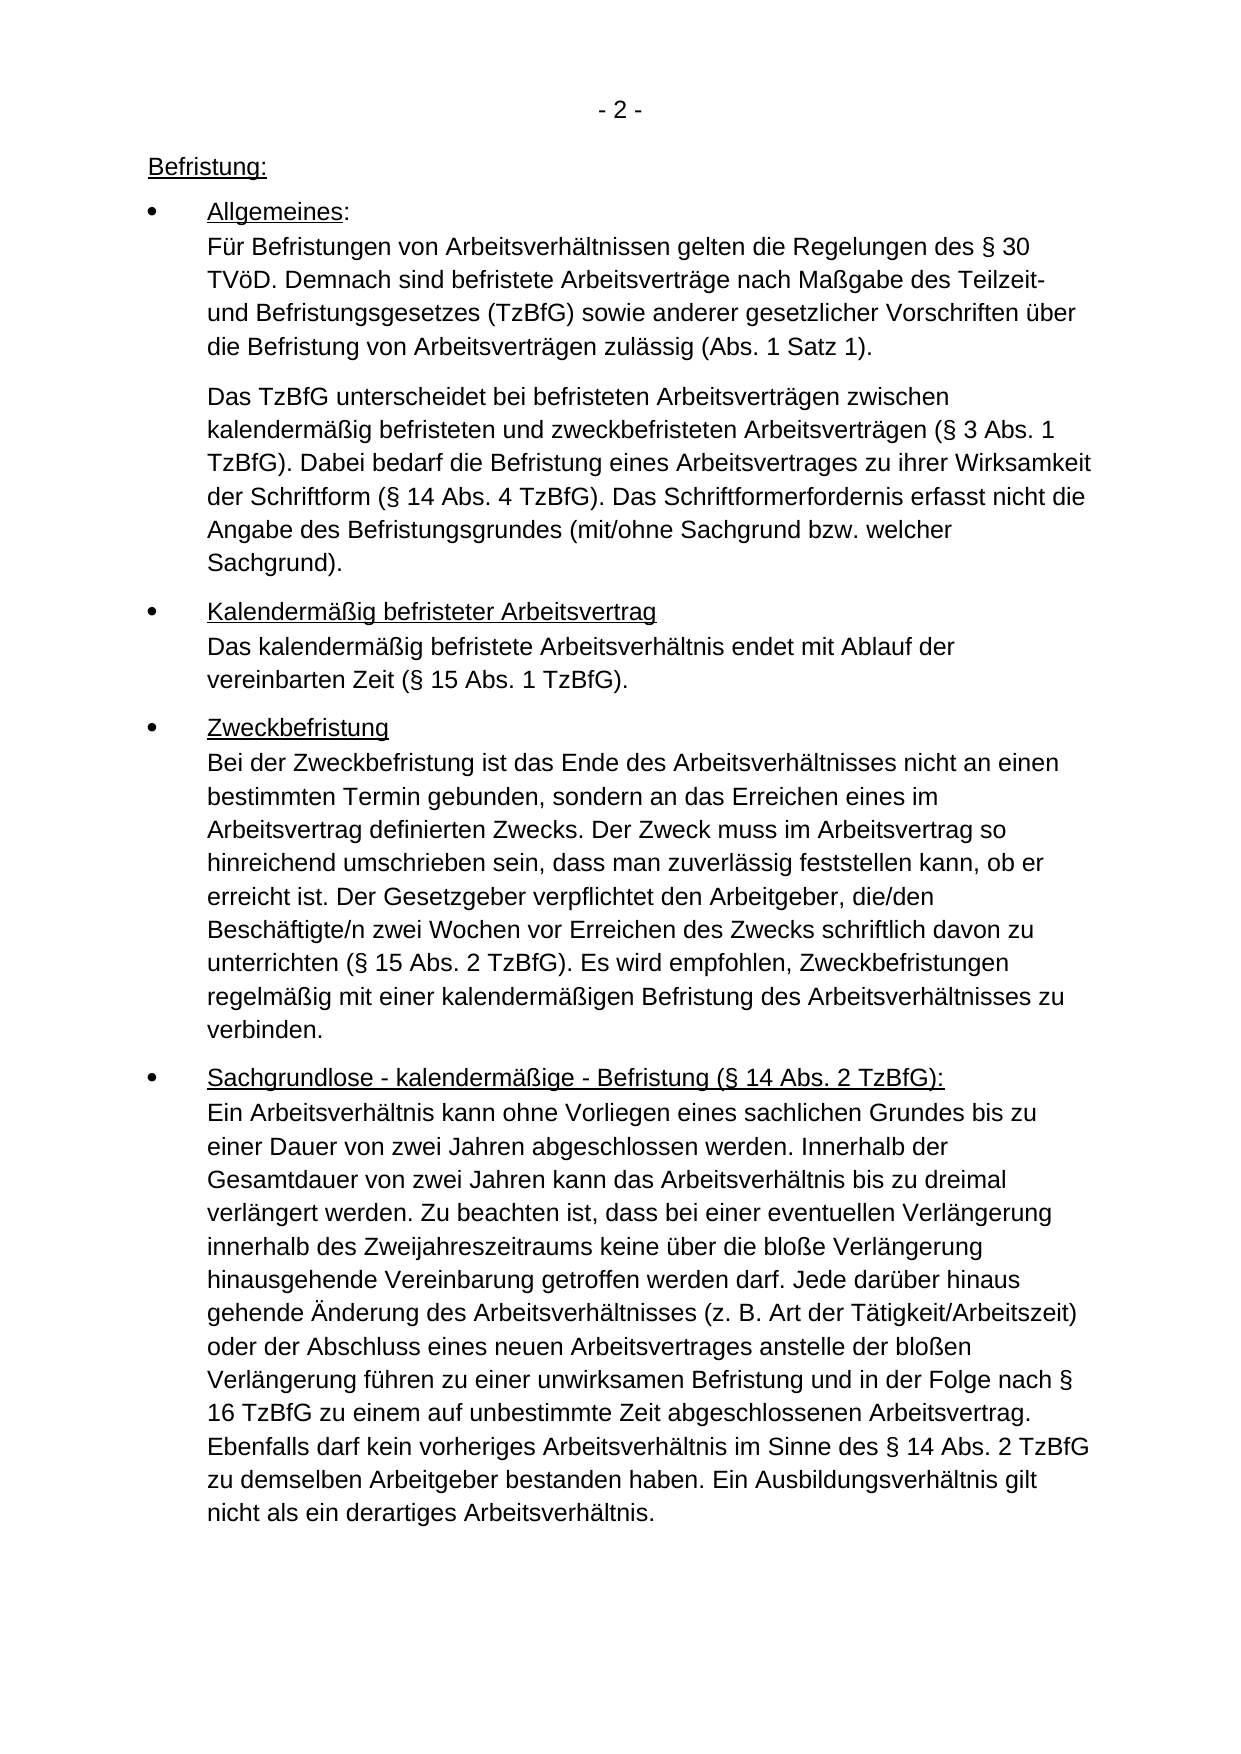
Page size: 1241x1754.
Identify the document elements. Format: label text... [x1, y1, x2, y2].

text Zweckbefristung [148, 710, 1092, 743]
text Das TzBfG unterscheidet bei befristeten Arbeitsverträgen zwischen kalendermäßig befristeten und zweckbefristeten Arbeitsverträgen (§ 3 Abs. 1 TzBfG). Dabei bedarf die Befristung eines Arbeitsvertrages zu ihrer Wirksamkeit der Schriftform (§ 14 Abs. 4 TzBfG). Das Schriftformerfordernis erfasst nicht die Angabe des Befristungsgrundes (mit/ohne Sachgrund bzw. welcher Sachgrund). [207, 377, 1092, 577]
text Ein Arbeitsverhältnis kann ohne Vorliegen eines sachlichen Grundes bis zu einer Dauer von zwei Jahren abgeschlossen werden. Innerhalb der Gesamtdauer von zwei Jahren kann das Arbeitsverhältnis bis zu dreimal verlängert werden. Zu beachten ist, dass bei einer eventuellen Verlängerung innerhalb des Zweijahreszeitraums keine über die bloße Verlängerung hinausgehende Vereinbarung getroffen werden darf. Jede darüber hinaus gehende Änderung des Arbeitsverhältnisses (z. B. Art der Tätigkeit/Arbeitszeit) oder der Abschluss eines neuen Arbeitsvertrages anstelle der bloßen Verlängerung führen zu einer unwirksamen Befristung und in der Folge nach § 16 TzBfG zu einem auf unbestimmte Zeit abgeschlossenen Arbeitsvertrag. Ebenfalls darf kein vorheriges Arbeitsverhältnis im Sinne des § 14 Abs. 2 TzBfG zu demselben Arbeitgeber bestanden haben. Ein Ausbildungsverhältnis gilt nicht als ein derartiges Arbeitsverhältnis. [207, 1093, 1092, 1527]
text Allgemeines: [148, 193, 1092, 227]
text Kalendermäßig befristeter Arbeitsvertrag [148, 593, 1092, 627]
text Bei der Zweckbefristung ist das Ende des Arbeitsverhältnisses nicht an einen bestimmten Termin gebunden, sondern an das Erreichen eines im Arbeitsvertrag definierten Zwecks. Der Zweck muss im Arbeitsvertrag so hinreichend umschrieben sein, dass man zuverlässig feststellen kann, ob er erreicht ist. Der Gesetzgeber verpflichtet den Arbeitgeber, die/den Beschäftigte/n zwei Wochen vor Erreichen des Zwecks schriftlich davon zu unterrichten (§ 15 Abs. 2 TzBfG). Es wird empfohlen, Zweckbefristungen regelmäßig mit einer kalendermäßigen Befristung des Arbeitsverhältnisses zu verbinden. [207, 743, 1092, 1043]
text Das kalendermäßig befristete Arbeitsverhältnis endet mit Ablauf der vereinbarten Zeit (§ 15 Abs. 1 TzBfG). [207, 627, 1092, 693]
text Befristung: [148, 148, 1092, 181]
text Sachgrundlose - kalendermäßige - Befristung (§ 14 Abs. 2 TzBfG): [148, 1060, 1092, 1093]
text Für Befristungen von Arbeitsverhältnissen gelten die Regelungen des § 30 TVöD. Demnach sind befristete Arbeitsverträge nach Maßgabe des Teilzeit- und Befristungsgesetzes (TzBfG) sowie anderer gesetzlicher Vorschriften über die Befristung von Arbeitsverträgen zulässig (Abs. 1 Satz 1). [207, 227, 1092, 360]
